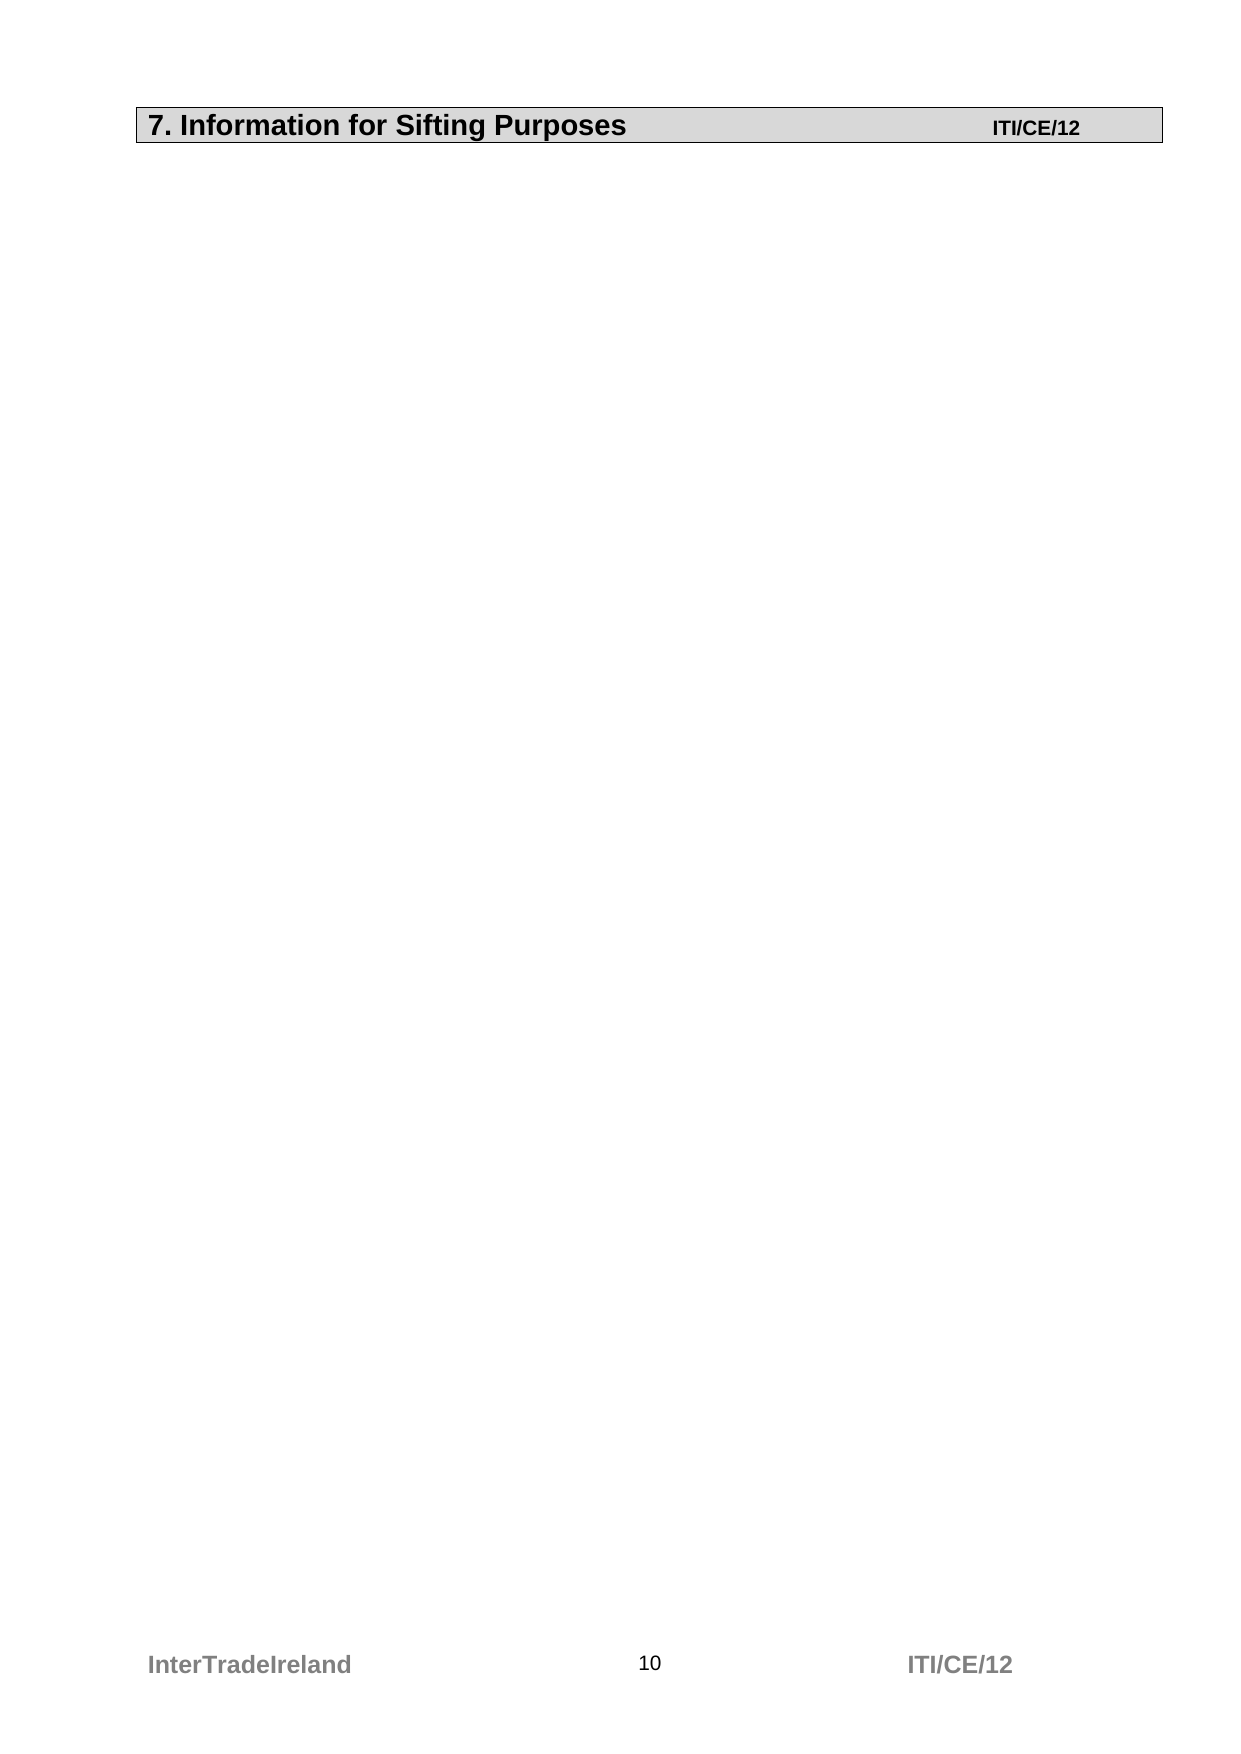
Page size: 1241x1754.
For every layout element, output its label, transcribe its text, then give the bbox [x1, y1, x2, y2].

table_header 7. Information for Sifting Purposes ITI/CE/12 [137, 108, 1162, 142]
